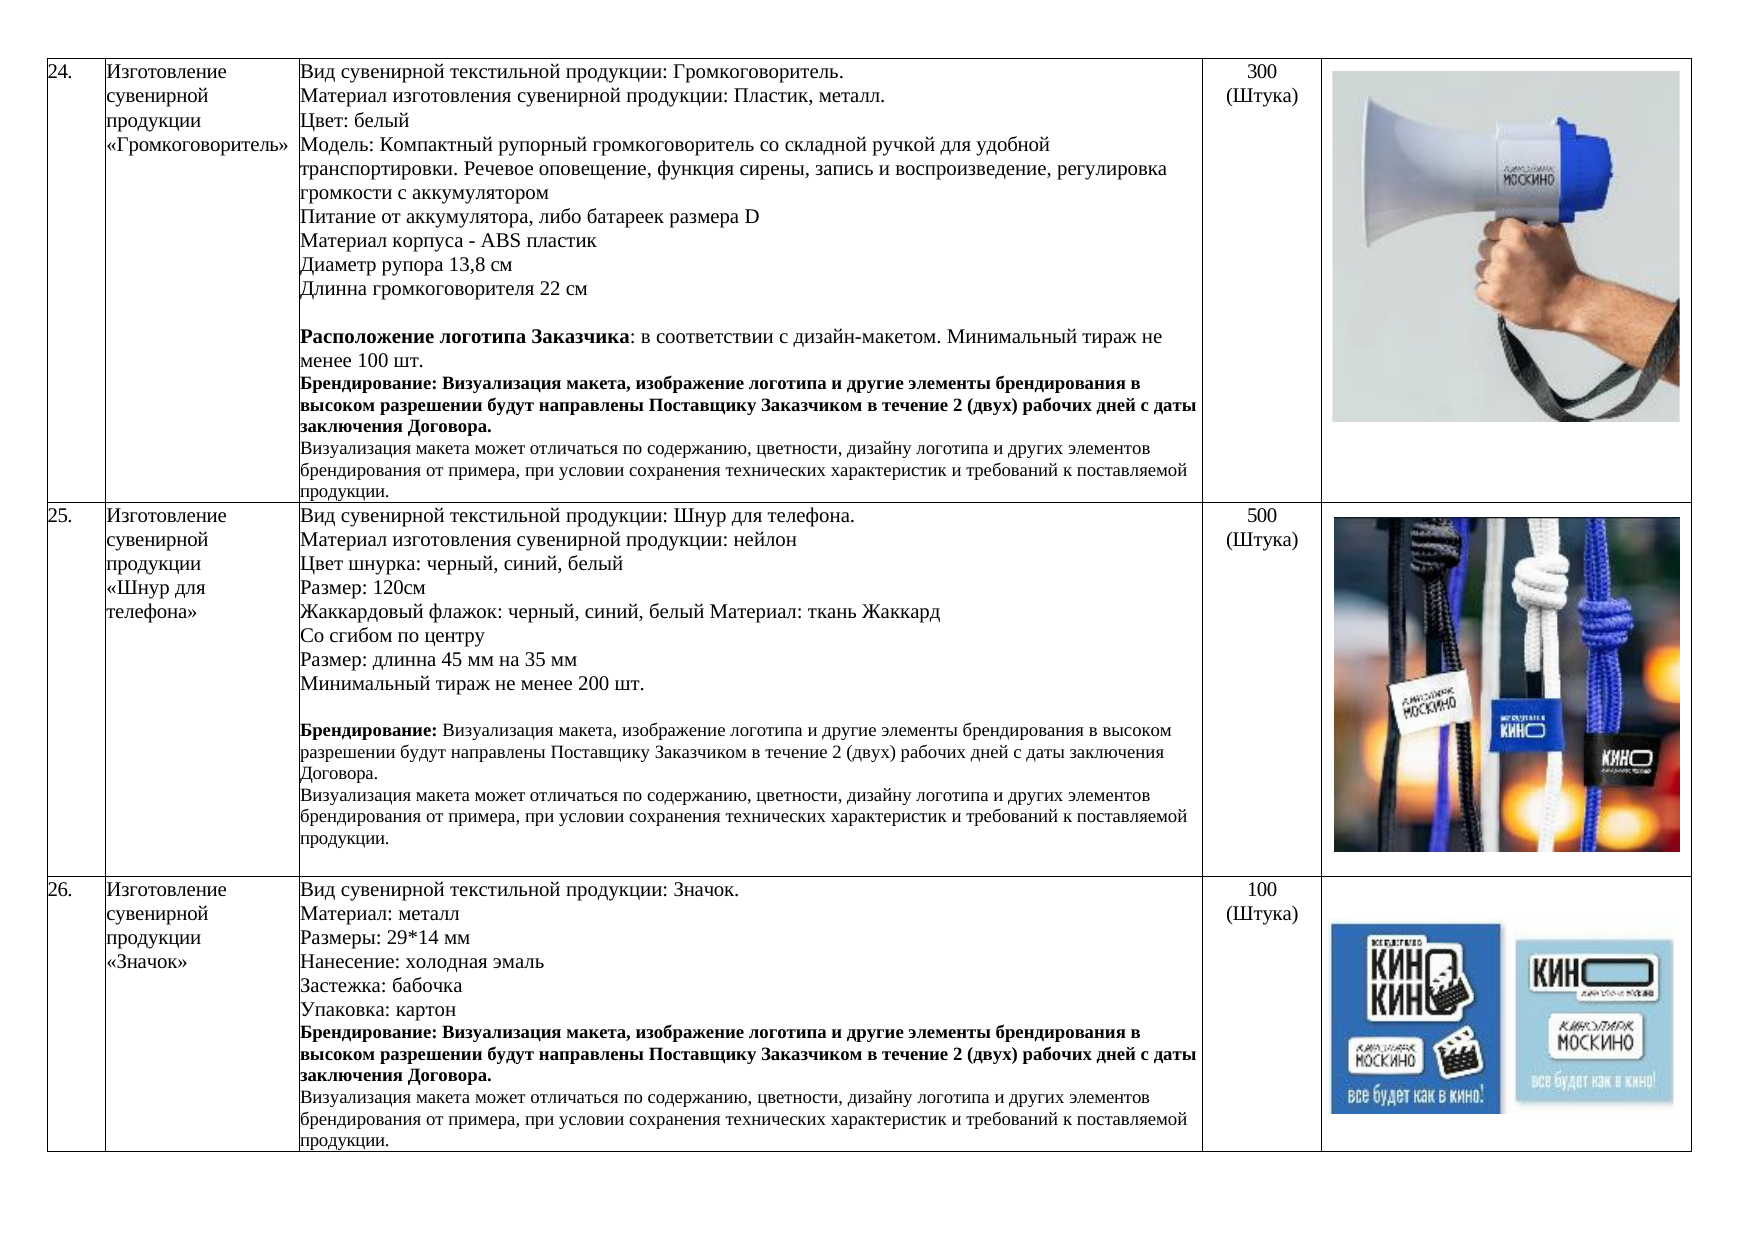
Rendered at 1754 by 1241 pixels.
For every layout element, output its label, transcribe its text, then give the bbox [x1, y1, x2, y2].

table_cell 24. [48, 59, 105, 502]
table_cell 26. [48, 877, 105, 1151]
table_cell Изготовление сувенирной продукции «Громкоговоритель» [106, 59, 299, 502]
picture [1327, 918, 1674, 1114]
table_cell 25. [48, 503, 105, 876]
picture [1334, 517, 1680, 852]
table_cell 500 (Штука) [1203, 503, 1321, 876]
picture [1332, 71, 1680, 422]
table_cell 300 (Штука) [1203, 59, 1321, 502]
table_cell Вид сувенирной текстильной продукции: Шнур для телефона. Материал изготовления сувенирной продукции: нейлон Цвет шнурка: черный, синий, белый Размер: 120см Жаккардовый флажок: черный, синий, белый Материал: ткань Жаккард Со сгибом по центру Размер: длинна 45 мм на 35 мм Минимальный тираж не менее 200 шт. Брендирование: Визуализация макета, изображение логотипа и другие элементы брендирования в высоком разрешении будут направлены Поставщику Заказчиком в течение 2 (двух) рабочих дней с даты заключения Договора. Визуализация макета может отличаться по содержанию, цветности, дизайну логотипа и других элементов брендирования от примера, при условии сохранения технических характеристик и требований к поставляемой продукции. [300, 503, 1202, 876]
table_cell Изготовление сувенирной продукции «Значок» [106, 877, 299, 1151]
table_cell [1322, 877, 1691, 1151]
table_cell 100 (Штука) [1203, 877, 1321, 1151]
table_cell Вид сувенирной текстильной продукции: Значок. Материал: металл Размеры: 29*14 мм Нанесение: холодная эмаль Застежка: бабочка Упаковка: картон Брендирование: Визуализация макета, изображение логотипа и другие элементы брендирования в высоком разрешении будут направлены Поставщику Заказчиком в течение 2 (двух) рабочих дней с даты заключения Договора. Визуализация макета может отличаться по содержанию, цветности, дизайну логотипа и других элементов брендирования от примера, при условии сохранения технических характеристик и требований к поставляемой продукции. [300, 877, 1202, 1151]
table_cell [1322, 503, 1691, 876]
table_cell Изготовление сувенирной продукции «Шнур для телефона» [106, 503, 299, 876]
table_cell Вид сувенирной текстильной продукции: Громкоговоритель. Материал изготовления сувенирной продукции: Пластик, металл. Цвет: белый Модель: Компактный рупорный громкоговоритель со складной ручкой для удобной транспортировки. Речевое оповещение, функция сирены, запись и воспроизведение, регулировка громкости с аккумулятором Питание от аккумулятора, либо батареек размера D Материал корпуса - ABS пластик Диаметр рупора 13,8 см Длинна громкоговорителя 22 см Расположение логотипа Заказчика: в соответствии с дизайн-макетом. Минимальный тираж не менее 100 шт. Брендирование: Визуализация макета, изображение логотипа и другие элементы брендирования в высоком разрешении будут направлены Поставщику Заказчиком в течение 2 (двух) рабочих дней с даты заключения Договора. Визуализация макета может отличаться по содержанию, цветности, дизайну логотипа и других элементов брендирования от примера, при условии сохранения технических характеристик и требований к поставляемой продукции. [300, 59, 1202, 502]
table_cell [1322, 59, 1691, 502]
